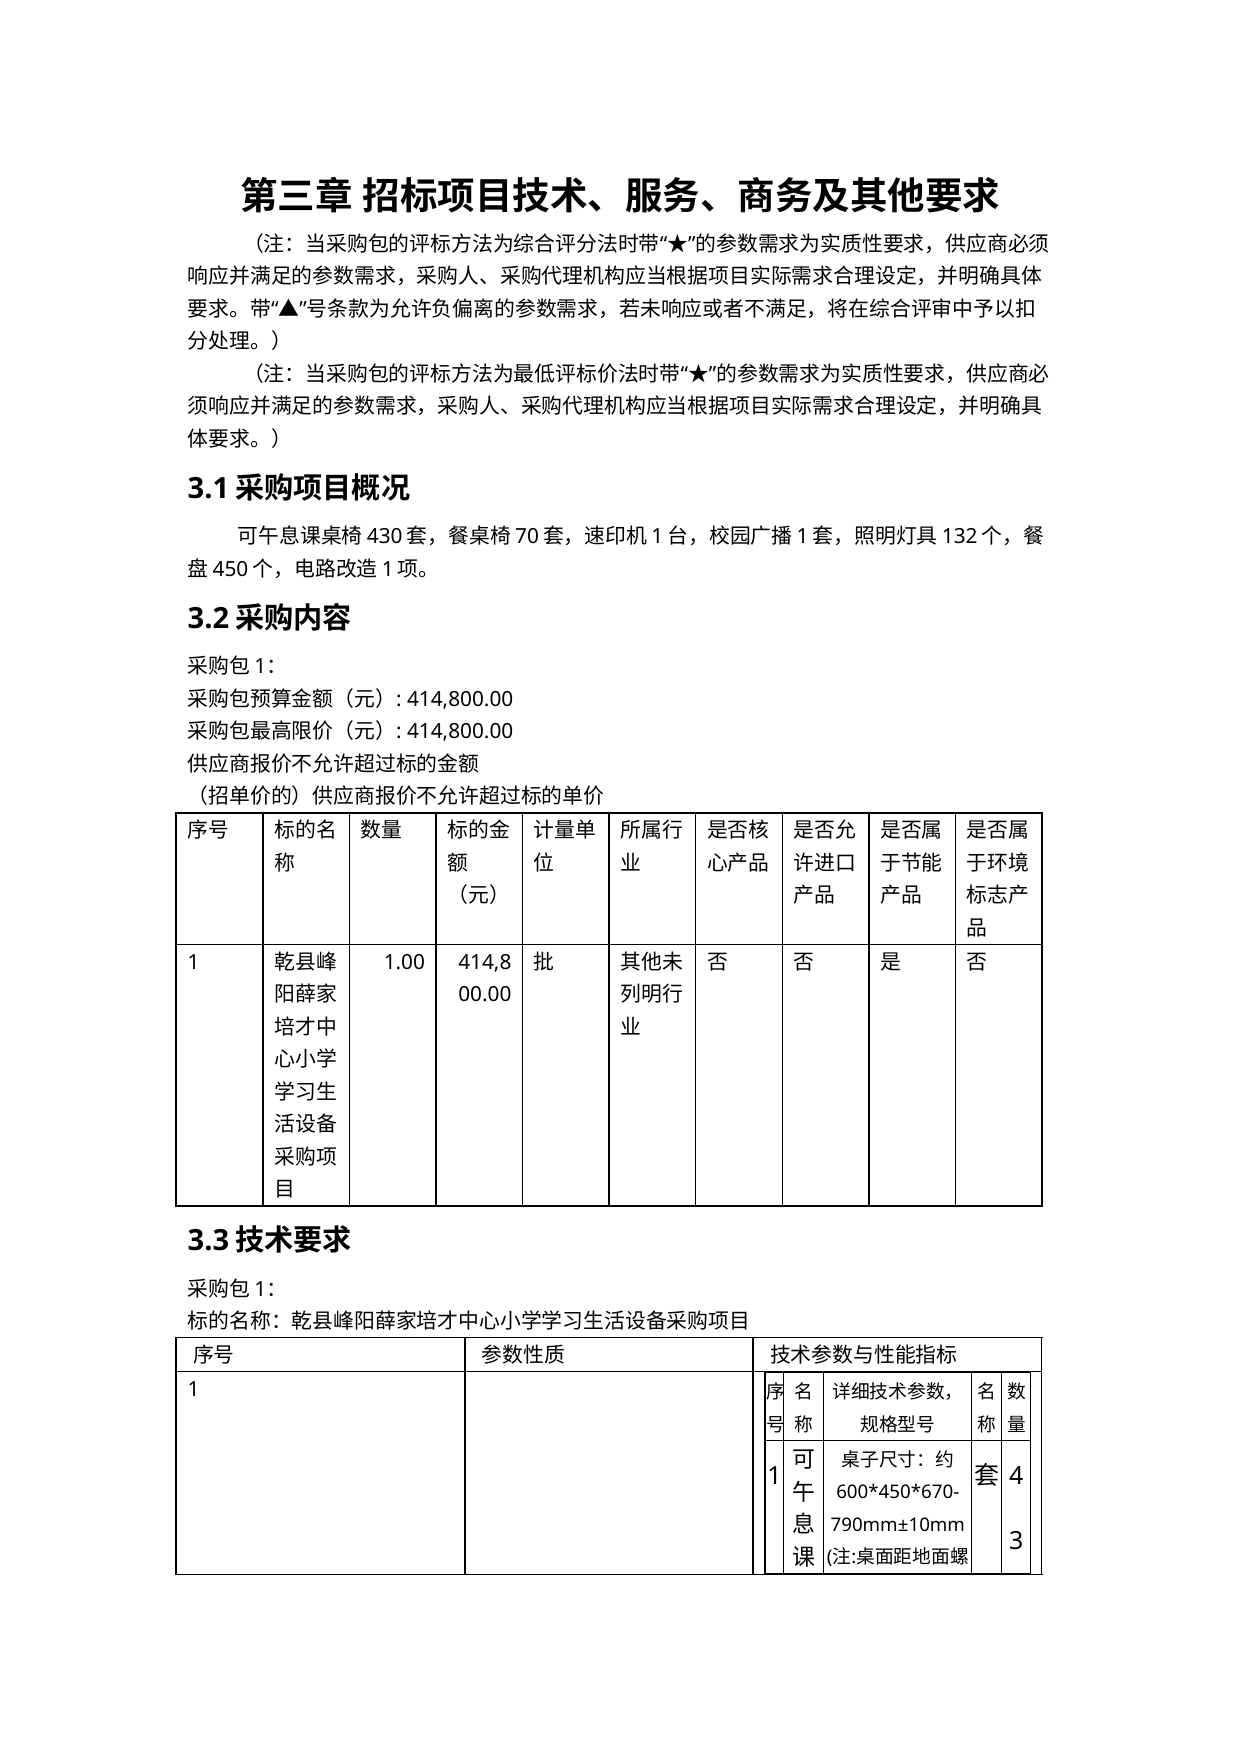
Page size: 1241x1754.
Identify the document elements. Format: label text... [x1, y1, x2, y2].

text 采购包1： [187, 649, 1053, 682]
table_cell [466, 1372, 752, 1573]
table_cell 否 [696, 945, 782, 1205]
table_cell 414,800.00 [437, 945, 522, 1205]
table_cell [972, 1441, 1001, 1573]
table_cell [824, 1373, 971, 1440]
table_cell 乾县峰阳薛家培才中心小学学习生活设备采购项目 [264, 945, 349, 1205]
text 3.1采购项目概况 [187, 454, 1053, 519]
table_cell [766, 1441, 783, 1573]
table_header 数量 [350, 814, 435, 943]
table_cell [766, 1373, 783, 1440]
table_cell [784, 1441, 823, 1573]
table_header 序号 [177, 814, 262, 943]
table_cell [784, 1373, 823, 1440]
table_cell 1 [177, 1372, 464, 1573]
text 采购包1： [187, 1272, 1053, 1304]
text 可午息课桌椅430套，餐桌椅70套，速印机1台，校园广播1套，照明灯具132个，餐盘450个，电路改造1项。 [187, 519, 1053, 584]
table_header 是否核心产品 [696, 814, 782, 943]
table_cell 是 [870, 945, 955, 1205]
table_header 是否允许进口产品 [783, 814, 868, 943]
text 第三章 招标项目技术、服务、商务及其他要求 [187, 162, 1053, 227]
table_cell [1002, 1373, 1030, 1440]
text （注：当采购包的评标方法为综合评分法时带“★”的参数需求为实质性要求，供应商必须响应并满足的参数需求，采购人、采购代理机构应当根据项目实际需求合理设定，并明确具体要求。带“▲”号条款为允许负偏离的参数需求，若未响应或者不满足，将在综合评审中予以扣分处理。） [187, 227, 1053, 357]
table_header 参数性质 [466, 1338, 752, 1371]
table_header 是否属于环境标志产品 [956, 814, 1041, 943]
table_cell [754, 1372, 764, 1573]
text 标的名称：乾县峰阳薛家培才中心小学学习生活设备采购项目 [187, 1304, 1053, 1337]
text 3.2采购内容 [187, 584, 1053, 649]
text 供应商报价不允许超过标的金额 [187, 747, 1053, 779]
table_header 是否属于节能产品 [870, 814, 955, 943]
table_cell [1002, 1441, 1030, 1573]
text （招单价的）供应商报价不允许超过标的单价 [187, 779, 1053, 812]
text （注：当采购包的评标方法为最低评标价法时带“★”的参数需求为实质性要求，供应商必须响应并满足的参数需求，采购人、采购代理机构应当根据项目实际需求合理设定，并明确具体要求。） [187, 357, 1053, 454]
table_cell 否 [956, 945, 1041, 1205]
text 采购包最高限价（元）: 414,800.00 [187, 714, 1053, 747]
table_header 标的金额 （元） [437, 814, 522, 943]
table_header 技术参数与性能指标 [754, 1338, 1041, 1371]
table_header 所属行业 [610, 814, 695, 943]
table_cell [972, 1373, 1001, 1440]
table_header 标的名称 [264, 814, 349, 943]
table_header 计量单位 [523, 814, 608, 943]
table_cell [1031, 1372, 1041, 1573]
text 采购包预算金额（元）: 414,800.00 [187, 682, 1053, 714]
table_cell 否 [783, 945, 868, 1205]
table_cell 1.00 [350, 945, 435, 1205]
table_header 序号 [177, 1338, 464, 1371]
table_cell [824, 1441, 971, 1573]
table_cell 批 [523, 945, 608, 1205]
table_cell 1 [177, 945, 262, 1205]
table_cell 其他未列明行业 [610, 945, 695, 1205]
text 3.3技术要求 [187, 1207, 1053, 1272]
